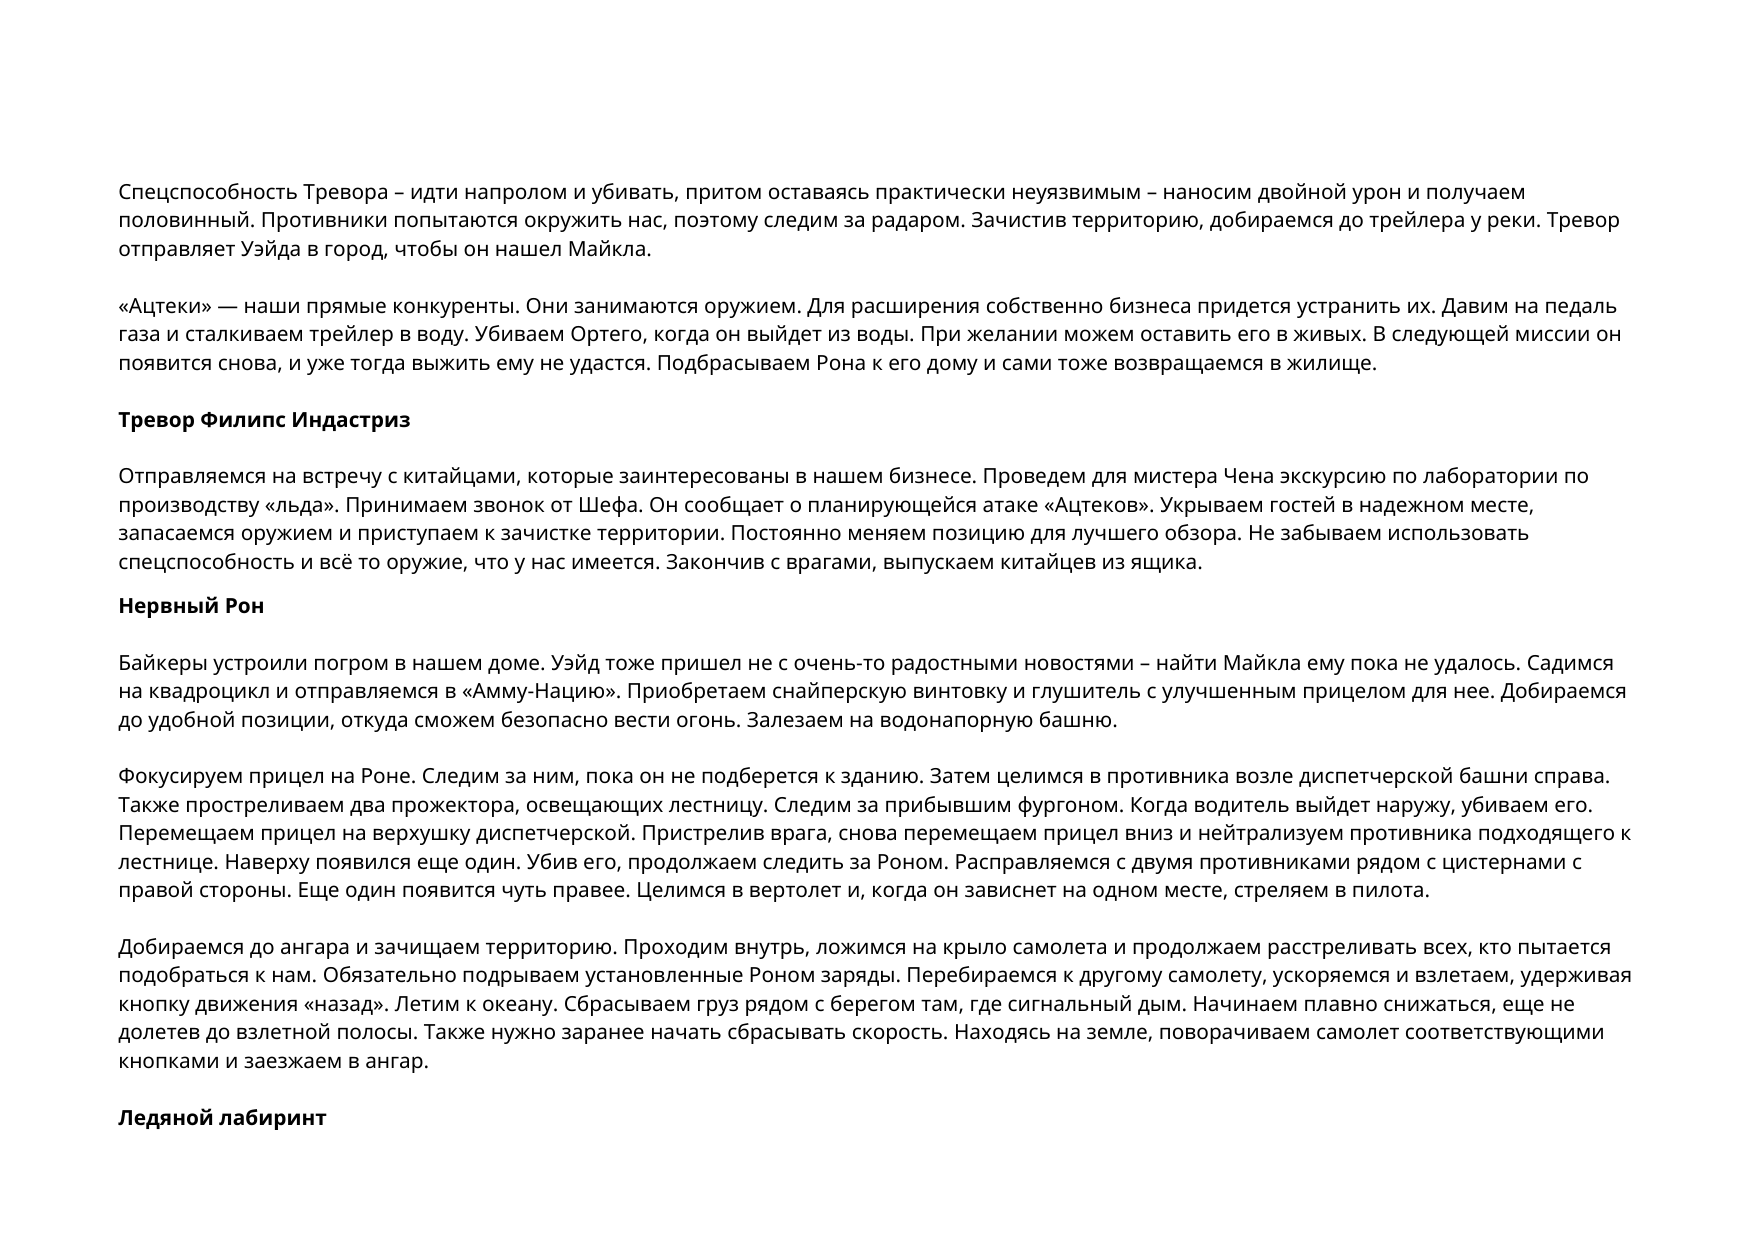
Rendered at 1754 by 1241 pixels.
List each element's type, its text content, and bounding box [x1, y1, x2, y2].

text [118, 591, 1636, 1131]
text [118, 177, 1636, 376]
text Тревор Филипс Индастриз Отправляемся на встречу с китайцами, которые заинтересованы в нашем бизнесе. Проведем для мистера Чена экскурсию по лаборатории по производству «льда». Принимаем звонок от Шефа. Он сообщает о планирующейся атаке «Ацтеков». Укрываем гостей в надежном месте, запасаемся оружием и приступаем к зачистке территории. Постоянно меняем позицию для лучшего обзора. Не забываем использовать спецспособность и всё то оружие, что у нас имеется. Закончив с врагами, выпускаем китайцев из ящика. [118, 405, 1636, 575]
